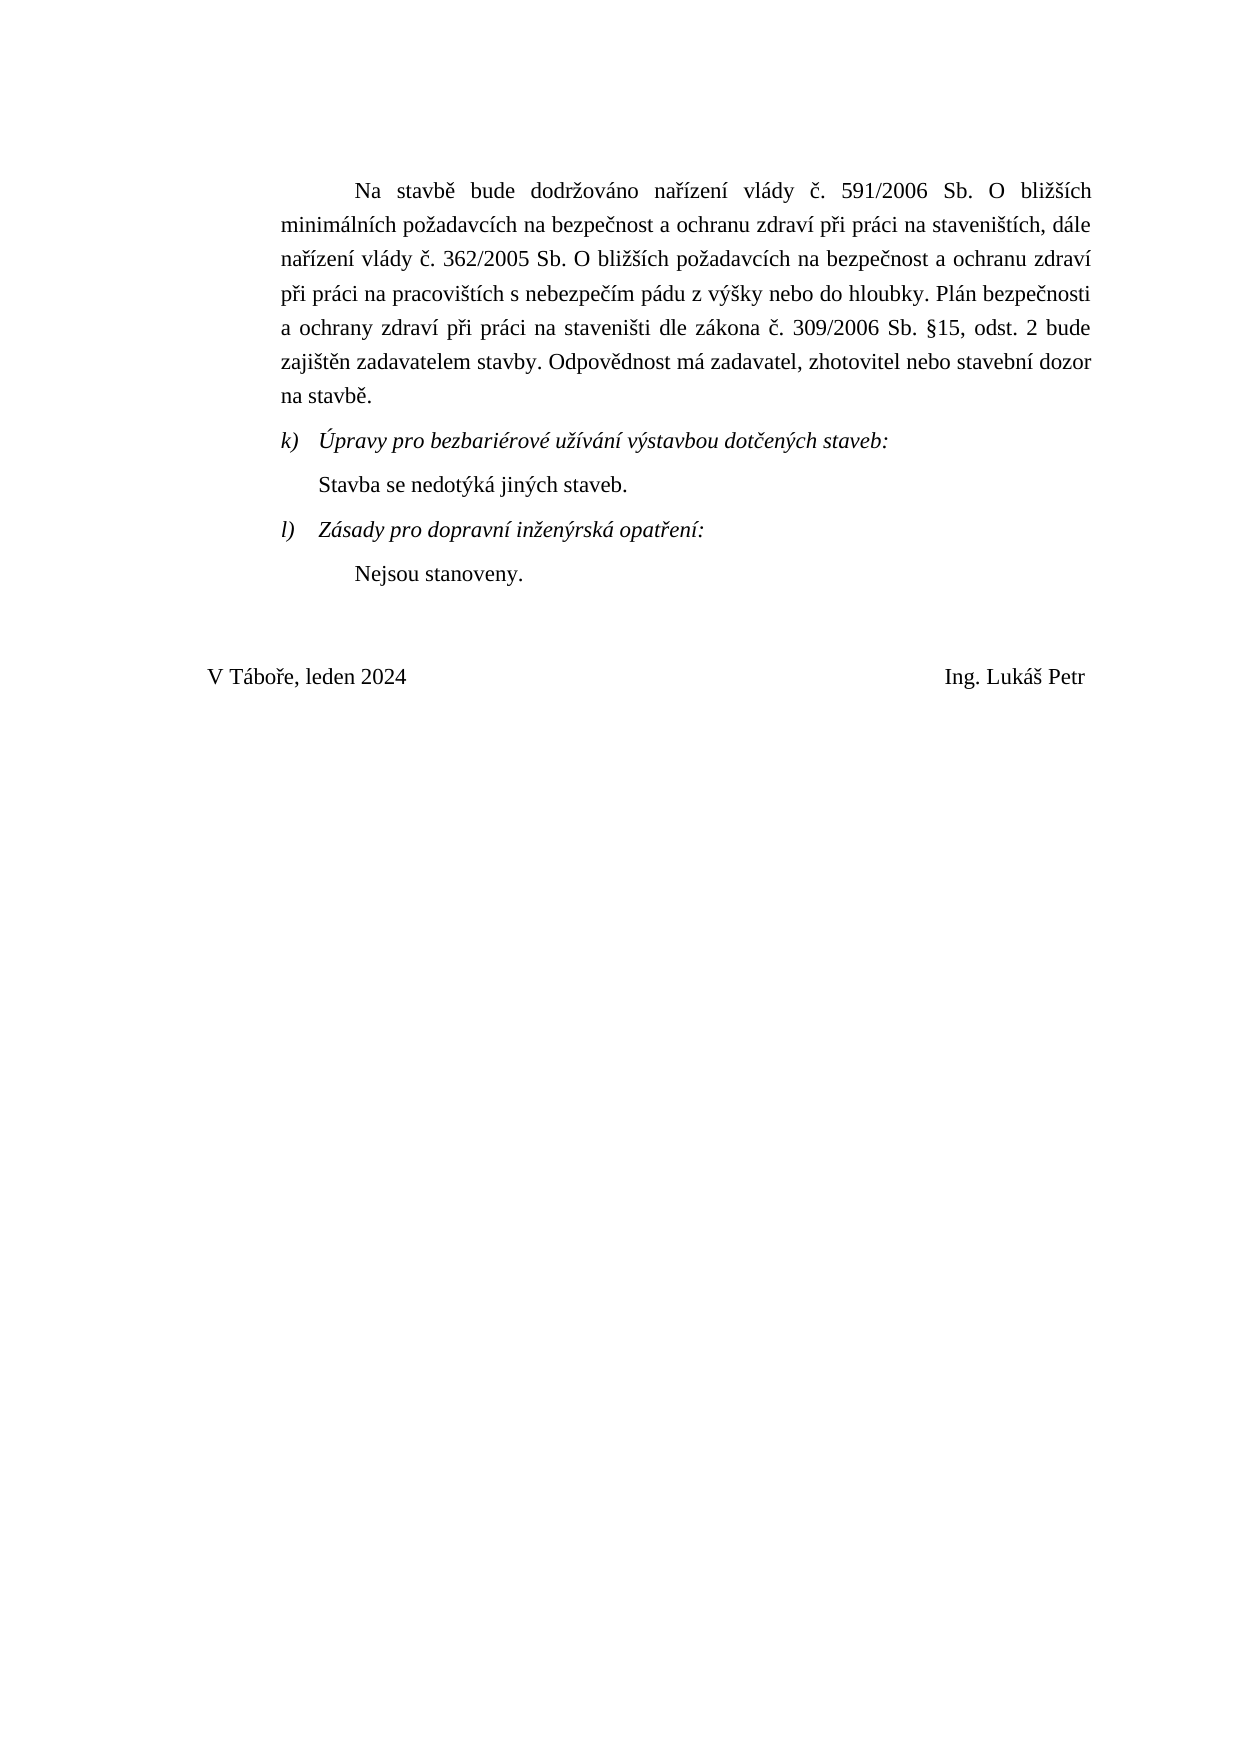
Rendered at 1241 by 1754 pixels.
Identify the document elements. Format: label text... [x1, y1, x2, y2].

text Stavba se nedotýká jiných staveb. [244, 471, 1092, 498]
list Zásady pro dopravní inženýrská opatření: [281, 516, 1092, 542]
text V Táboře, leden 2024 Ing. Lukáš Petr [207, 663, 1092, 689]
text Na stavbě bude dodržováno nařízení vlády č. 591/2006 Sb. O bližších minimálních požadavcích na bezpečnost a ochranu zdraví při práci na staveništích, dále nařízení vlády č. 362/2005 Sb. O bližších požadavcích na bezpečnost a ochranu zdraví při práci na pracovištích s nebezpečím pádu z výšky nebo do hloubky. Plán bezpečnosti a ochrany zdraví při práci na staveništi dle zákona č. 309/2006 Sb. §15, odst. 2 bude zajištěn zadavatelem stavby. Odpovědnost má zadavatel, zhotovitel nebo stavební dozor na stavbě. [281, 177, 1092, 408]
text Nejsou stanoveny. [281, 561, 1092, 587]
list Úpravy pro bezbariérové užívání výstavbou dotčených staveb: [281, 427, 1092, 453]
